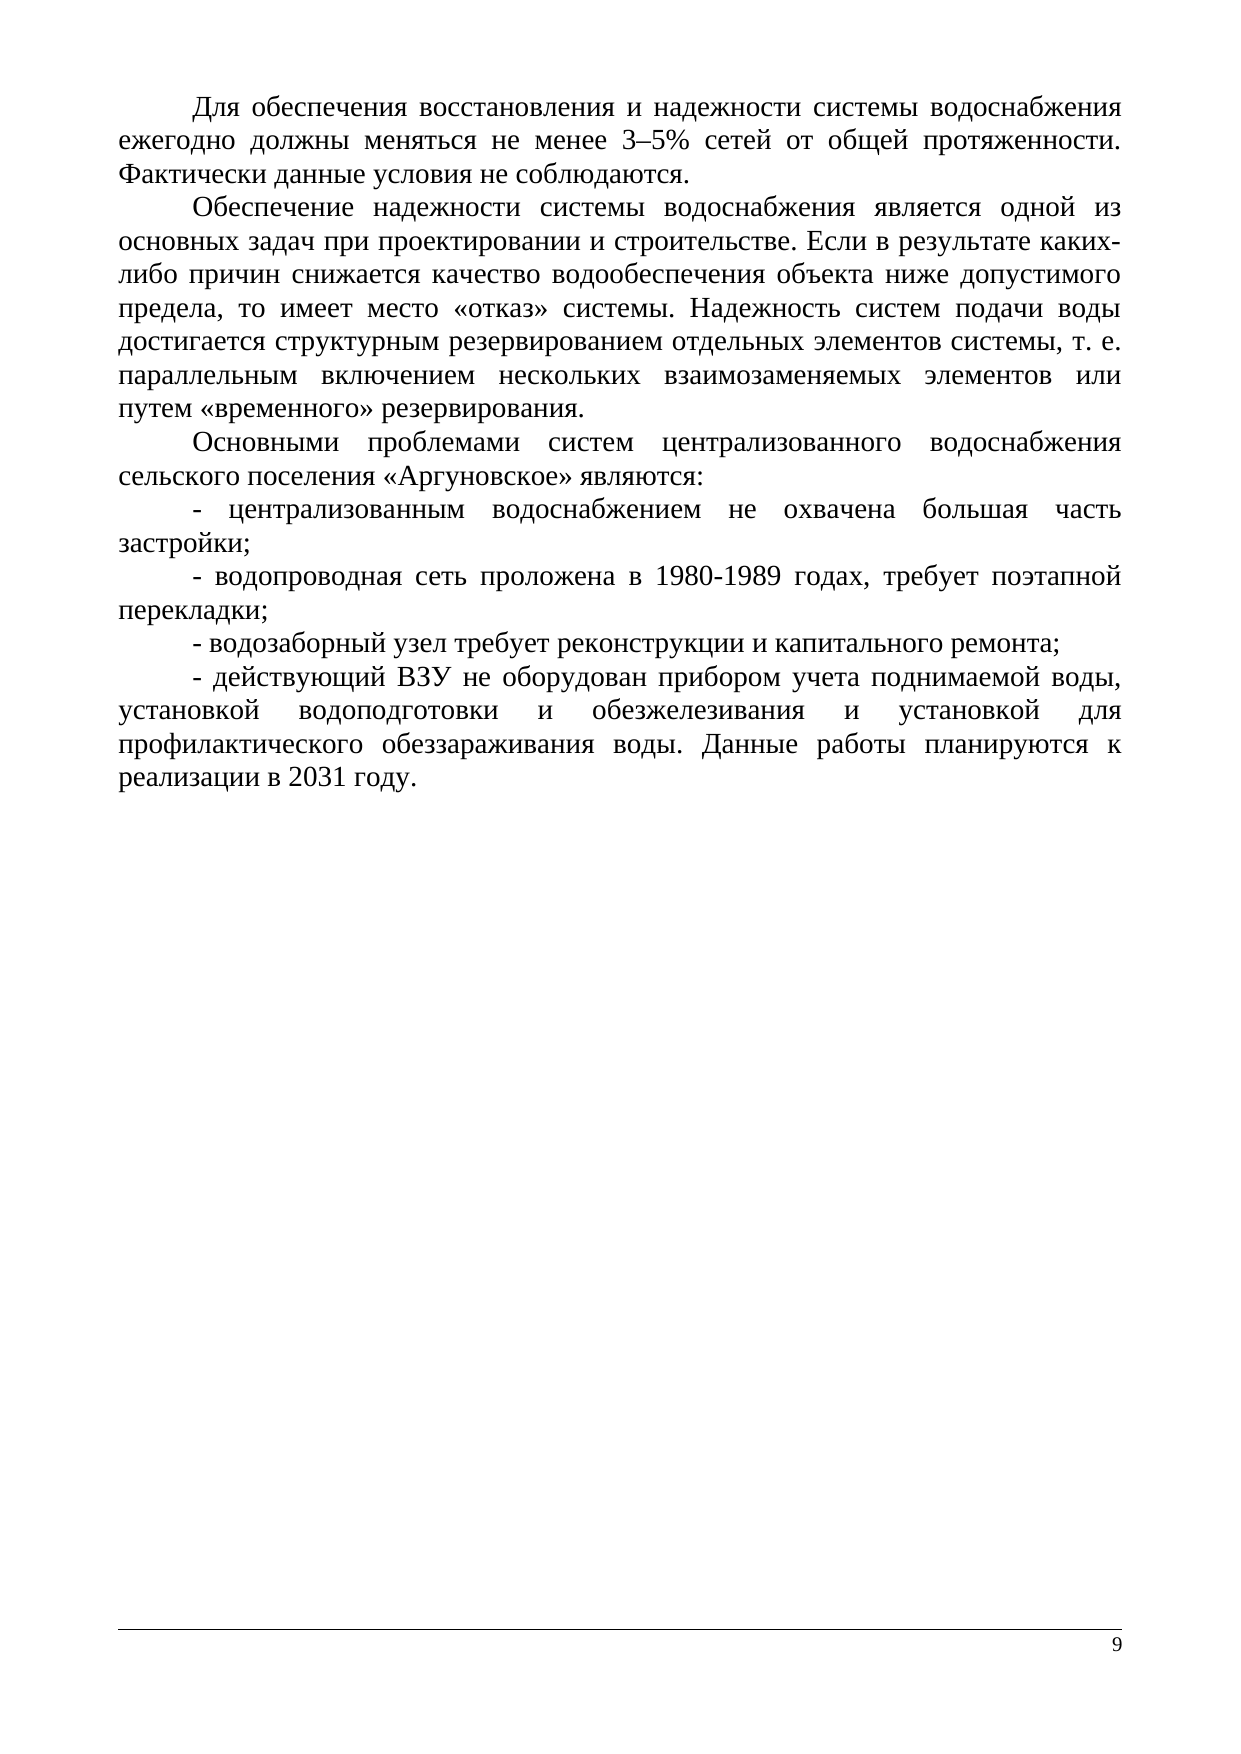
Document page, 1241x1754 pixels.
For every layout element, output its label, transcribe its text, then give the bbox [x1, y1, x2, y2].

text Основными проблемами систем централизованного водоснабжения сельского поселения «Аргуновское» являются: [118, 424, 1122, 491]
text - водозаборный узел требует реконструкции и капитального ремонта; [118, 625, 1122, 659]
text - централизованным водоснабжением не охвачена большая часть застройки; [118, 491, 1122, 558]
text - действующий ВЗУ не оборудован прибором учета поднимаемой воды, установкой водоподготовки и обезжелезивания и установкой для профилактического обеззараживания воды. Данные работы планируются к реализации в 2031 году. [118, 659, 1122, 793]
text Для обеспечения восстановления и надежности системы водоснабжения ежегодно должны меняться не менее 3–5% сетей от общей протяженности. Фактически данные условия не соблюдаются. [118, 89, 1122, 189]
text - водопроводная сеть проложена в 1980-1989 годах, требует поэтапной перекладки; [118, 558, 1122, 625]
text Обеспечение надежности системы водоснабжения является одной из основных задач при проектировании и строительстве. Если в результате каких-либо причин снижается качество водообеспечения объекта ниже допустимого предела, то имеет место «отказ» системы. Надежность систем подачи воды достигается структурным резервированием отдельных элементов системы, т. е. параллельным включением нескольких взаимозаменяемых элементов или путем «временного» резервирования. [118, 189, 1122, 424]
